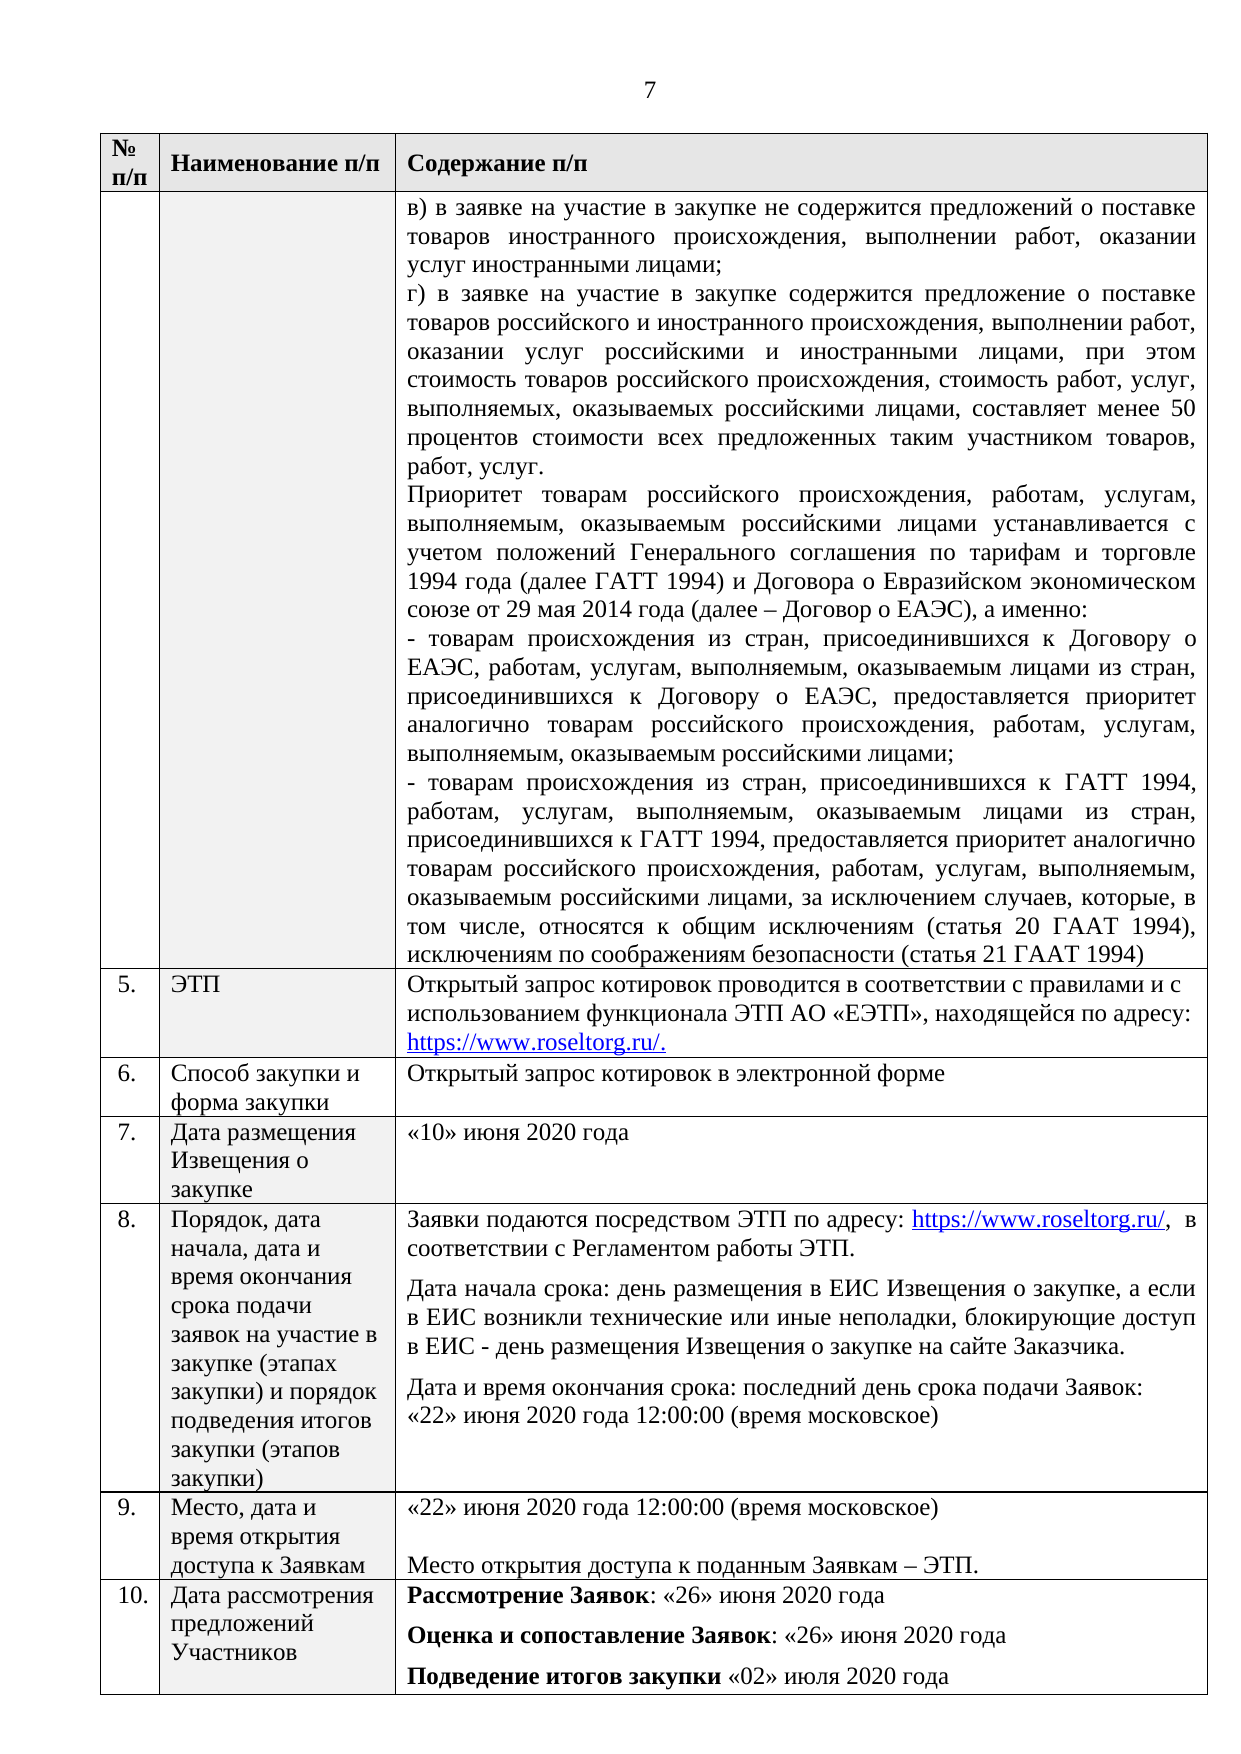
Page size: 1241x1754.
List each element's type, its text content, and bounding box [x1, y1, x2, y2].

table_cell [396, 1580, 1207, 1694]
table_cell Место, дата и время открытия доступа к Заявкам [160, 1493, 395, 1579]
table_header Наименование п/п [160, 134, 395, 191]
table_cell Дата размещения Извещения о закупке [160, 1117, 395, 1203]
table_cell Порядок, дата начала, дата и время окончания срока подачи заявок на участие в закупке (этапах закупки) и порядок подведения итогов закупки (этапов закупки) [160, 1204, 395, 1491]
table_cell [396, 192, 1207, 968]
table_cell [160, 1580, 395, 1694]
table_cell ЭТП [160, 969, 395, 1057]
table_header Содержание п/п [396, 134, 1207, 191]
table_cell [101, 969, 159, 1057]
table_cell [101, 1580, 159, 1694]
table_cell [101, 1493, 159, 1579]
table_cell Способ закупки и форма закупки [160, 1058, 395, 1116]
table_cell 12:00:00 (время московское) Место открытия доступа к поданным Заявкам – ЭТП. [396, 1493, 1207, 1579]
table_cell [101, 1204, 159, 1491]
table_cell [101, 1058, 159, 1116]
table_cell [101, 1117, 159, 1203]
table_cell «10» июня 2020 года [396, 1117, 1207, 1203]
table_cell Открытый запрос котировок в электронной форме [396, 1058, 1207, 1116]
table_cell Открытый запрос котировок проводится в соответствии с правилами и с использованием функционала ЭТП АО «ЕЭТП», находящейся по адресу: https://www.roseltorg.ru/. [396, 969, 1207, 1057]
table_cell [160, 192, 395, 968]
table_cell Заявки подаются посредством ЭТП по адресу: https://www.roseltorg.ru/, в соответствии с Регламентом работы ЭТП. Дата начала срока: день размещения в ЕИС Извещения о закупке, а если в ЕИС возникли технические или иные неполадки, блокирующие доступ в ЕИС - день размещения Извещения о закупке на сайте Заказчика. Дата и время окончания срока: последний день срока подачи Заявок: «22» июня 2020 года 12:00:00 (время московское) [396, 1204, 1207, 1491]
table_cell [101, 192, 159, 968]
table_header № п/п [101, 134, 159, 191]
